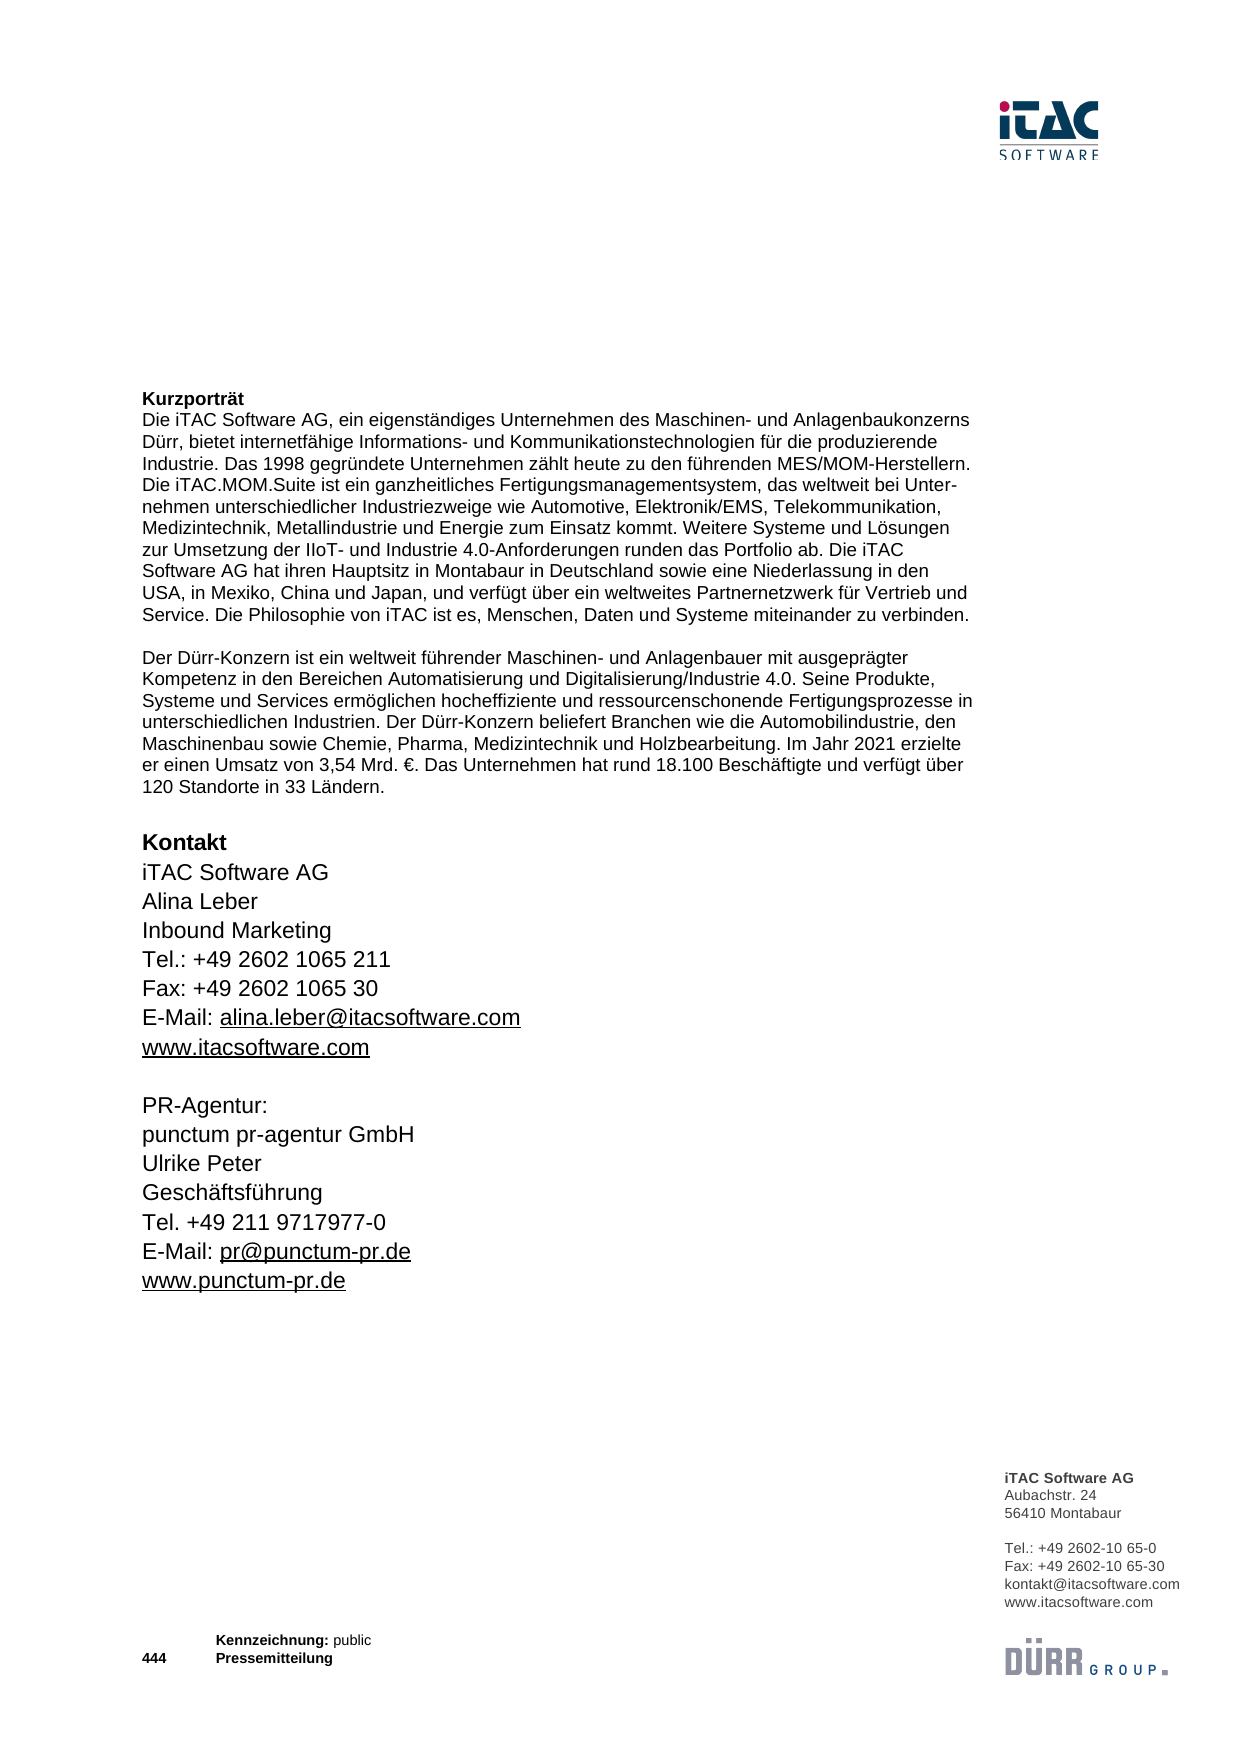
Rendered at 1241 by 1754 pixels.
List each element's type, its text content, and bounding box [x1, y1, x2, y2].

text PR-Agentur: [142, 1089, 975, 1118]
text Ulrike Peter [142, 1147, 975, 1177]
text Tel. +49 211 9717977-0 [142, 1206, 975, 1235]
text iTAC Software AG [142, 856, 975, 885]
text E-Mail: pr@punctum-pr.de [142, 1235, 975, 1264]
text Fax: +49 2602 1065 30 [142, 972, 975, 1002]
text Geschäftsführung [142, 1177, 975, 1206]
text Kontakt [142, 827, 975, 856]
text Tel.: +49 2602 1065 211 [142, 943, 975, 972]
text Inbound Marketing [142, 914, 975, 943]
text www.punctum-pr.de [142, 1264, 975, 1293]
text Alina Leber [142, 885, 975, 914]
text Der Dürr-Konzern ist ein weltweit führender Maschinen- und Anlagenbauer mit ausgeprägter Kompetenz in den Bereichen Automatisierung und Digitalisierung/Industrie 4.0. Seine Produkte, Systeme und Services ermöglichen hocheffiziente und ressourcenschonende Fertigungsprozesse in unterschiedlichen Industrien. Der Dürr-Konzern beliefert Branchen wie die Automobilindustrie, den Maschinenbau sowie Chemie, Pharma, Medizintechnik und Holzbearbeitung. Im Jahr 2021 erzielte er einen Umsatz von 3,54 Mrd. €. Das Unternehmen hat rund 18.100 Beschäftigte und verfügt über 120 Standorte in 33 Ländern. [142, 646, 975, 797]
text Kurzporträt [142, 388, 975, 409]
text www.itacsoftware.com [142, 1031, 975, 1060]
text Die iTAC Software AG, ein eigenständiges Unternehmen des Maschinen- und Anlagenbaukonzerns Dürr, bietet internetfähige Informations- und Kommunikationstechnologien für die produzierende Industrie. Das 1998 gegründete Unternehmen zählt heute zu den führenden MES/MOM-Herstellern. Die iTAC.MOM.Suite ist ein ganzheitliches Fertigungsmanagementsystem, das weltweit bei Unternehmen unterschiedlicher Industriezweige wie Automotive, Elektronik/EMS, Telekommunikation, Medizintechnik, Metallindustrie und Energie zum Einsatz kommt. Weitere Systeme und Lösungen zur Umsetzung der IIoT- und Industrie 4.0-Anforderungen runden das Portfolio ab. Die iTAC Software AG hat ihren Hauptsitz in Montabaur in Deutschland sowie eine Niederlassung in den USA, in Mexiko, China und Japan, und verfügt über ein weltweites Partnernetzwerk für Vertrieb und Service. Die Philosophie von iTAC ist es, Menschen, Daten und Systeme miteinander zu verbinden. [142, 409, 975, 625]
text punctum pr-agentur GmbH [142, 1118, 975, 1147]
text E-Mail: alina.leber@itacsoftware.com [142, 1002, 975, 1031]
